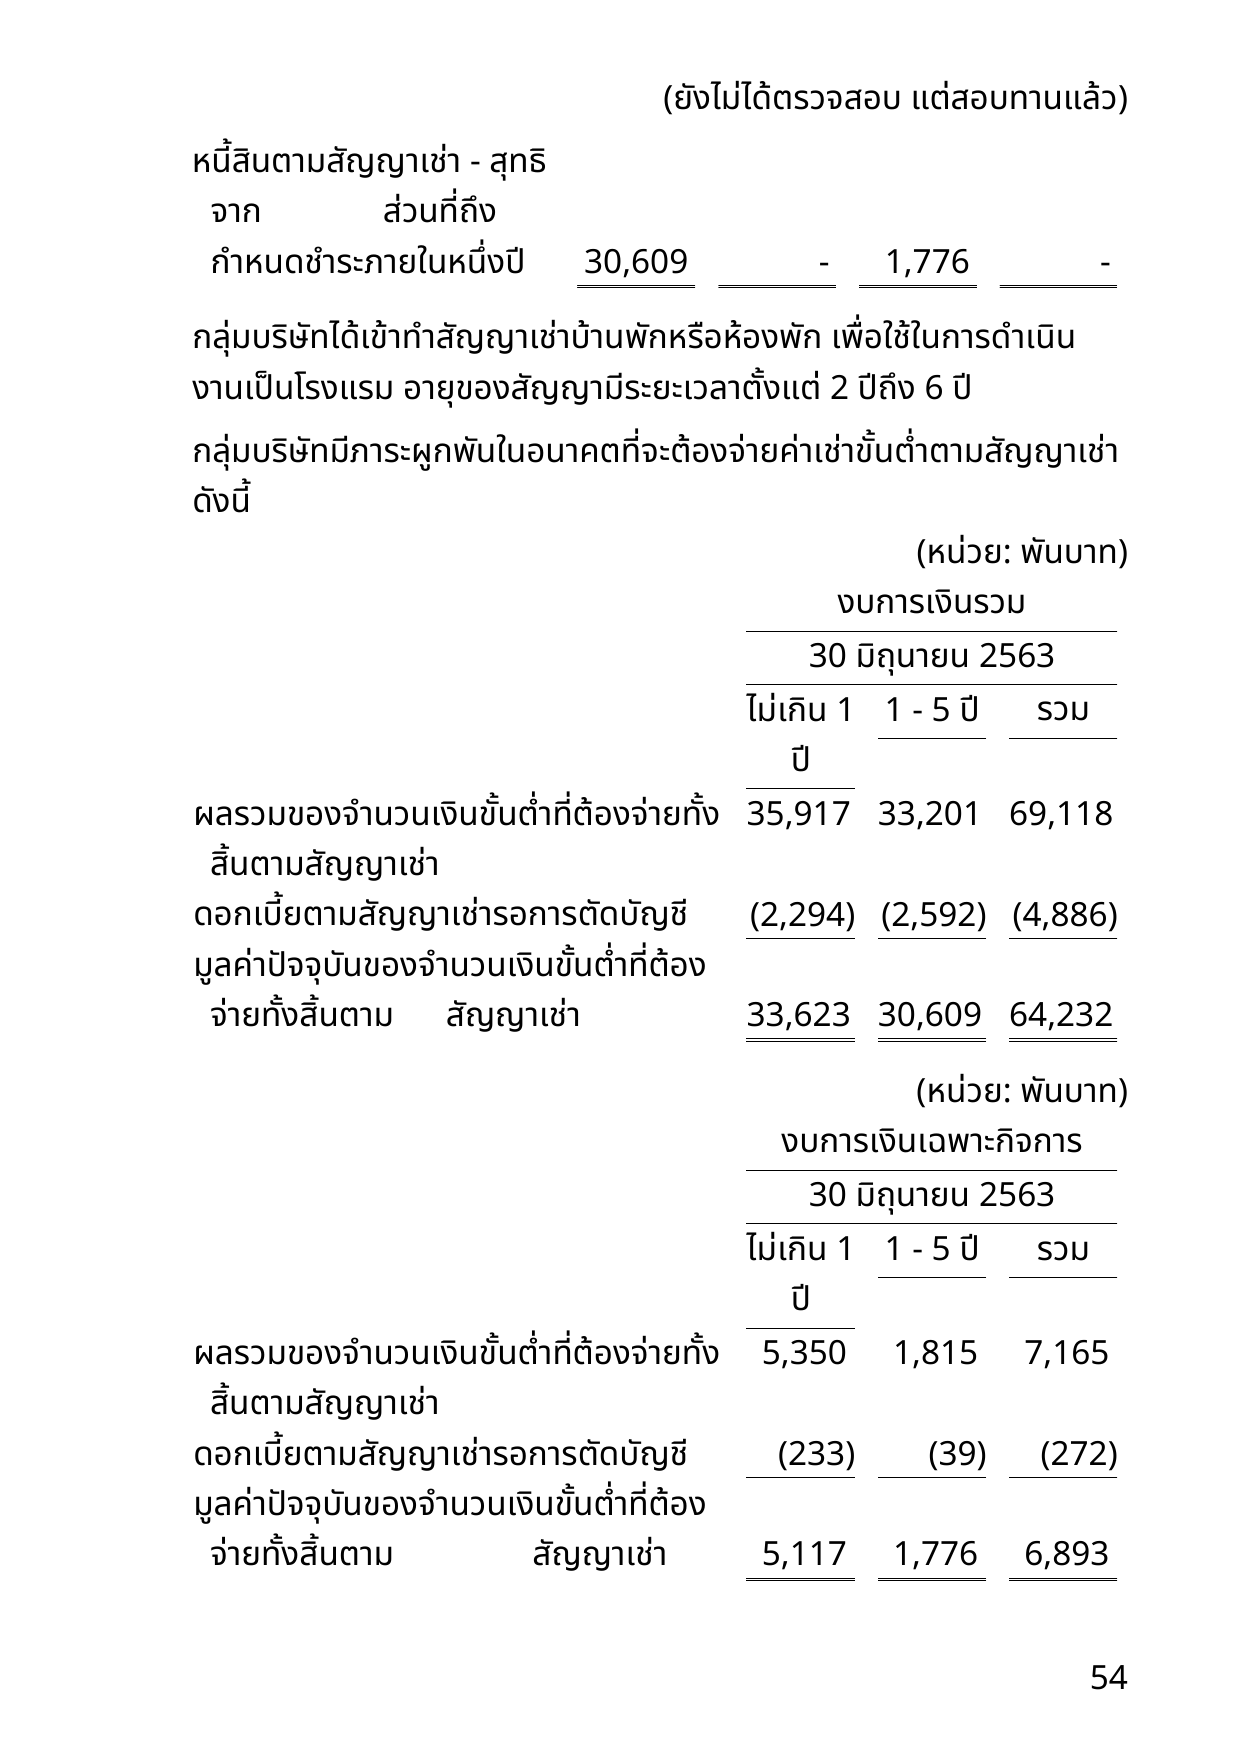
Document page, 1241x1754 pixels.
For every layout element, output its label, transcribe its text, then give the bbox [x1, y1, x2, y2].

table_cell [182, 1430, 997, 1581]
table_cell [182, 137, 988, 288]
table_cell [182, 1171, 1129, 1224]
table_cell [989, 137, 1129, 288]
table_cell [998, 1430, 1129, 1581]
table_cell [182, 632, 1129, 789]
text กลุ่มบริษัทมีภาระผูกพันในอนาคตที่จะต้องจ่ายค่าเช่าขั้นต่ำตามสัญญาเช่าดังนี้ [192, 427, 1128, 527]
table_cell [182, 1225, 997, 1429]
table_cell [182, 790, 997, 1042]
text (หน่วย: พันบาท) [135, 1067, 1128, 1117]
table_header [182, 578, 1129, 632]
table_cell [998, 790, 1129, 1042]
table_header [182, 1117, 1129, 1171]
text กลุ่มบริษัทได้เข้าทำสัญญาเช่าบ้านพักหรือห้องพัก เพื่อใช้ในการดำเนินงานเป็นโรงแรม อายุของสัญญามีระยะเวลาตั้งแต่ 2 ปีถึง 6 ปี [192, 313, 1128, 414]
text (หน่วย: พันบาท) [135, 527, 1128, 578]
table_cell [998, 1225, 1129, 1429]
